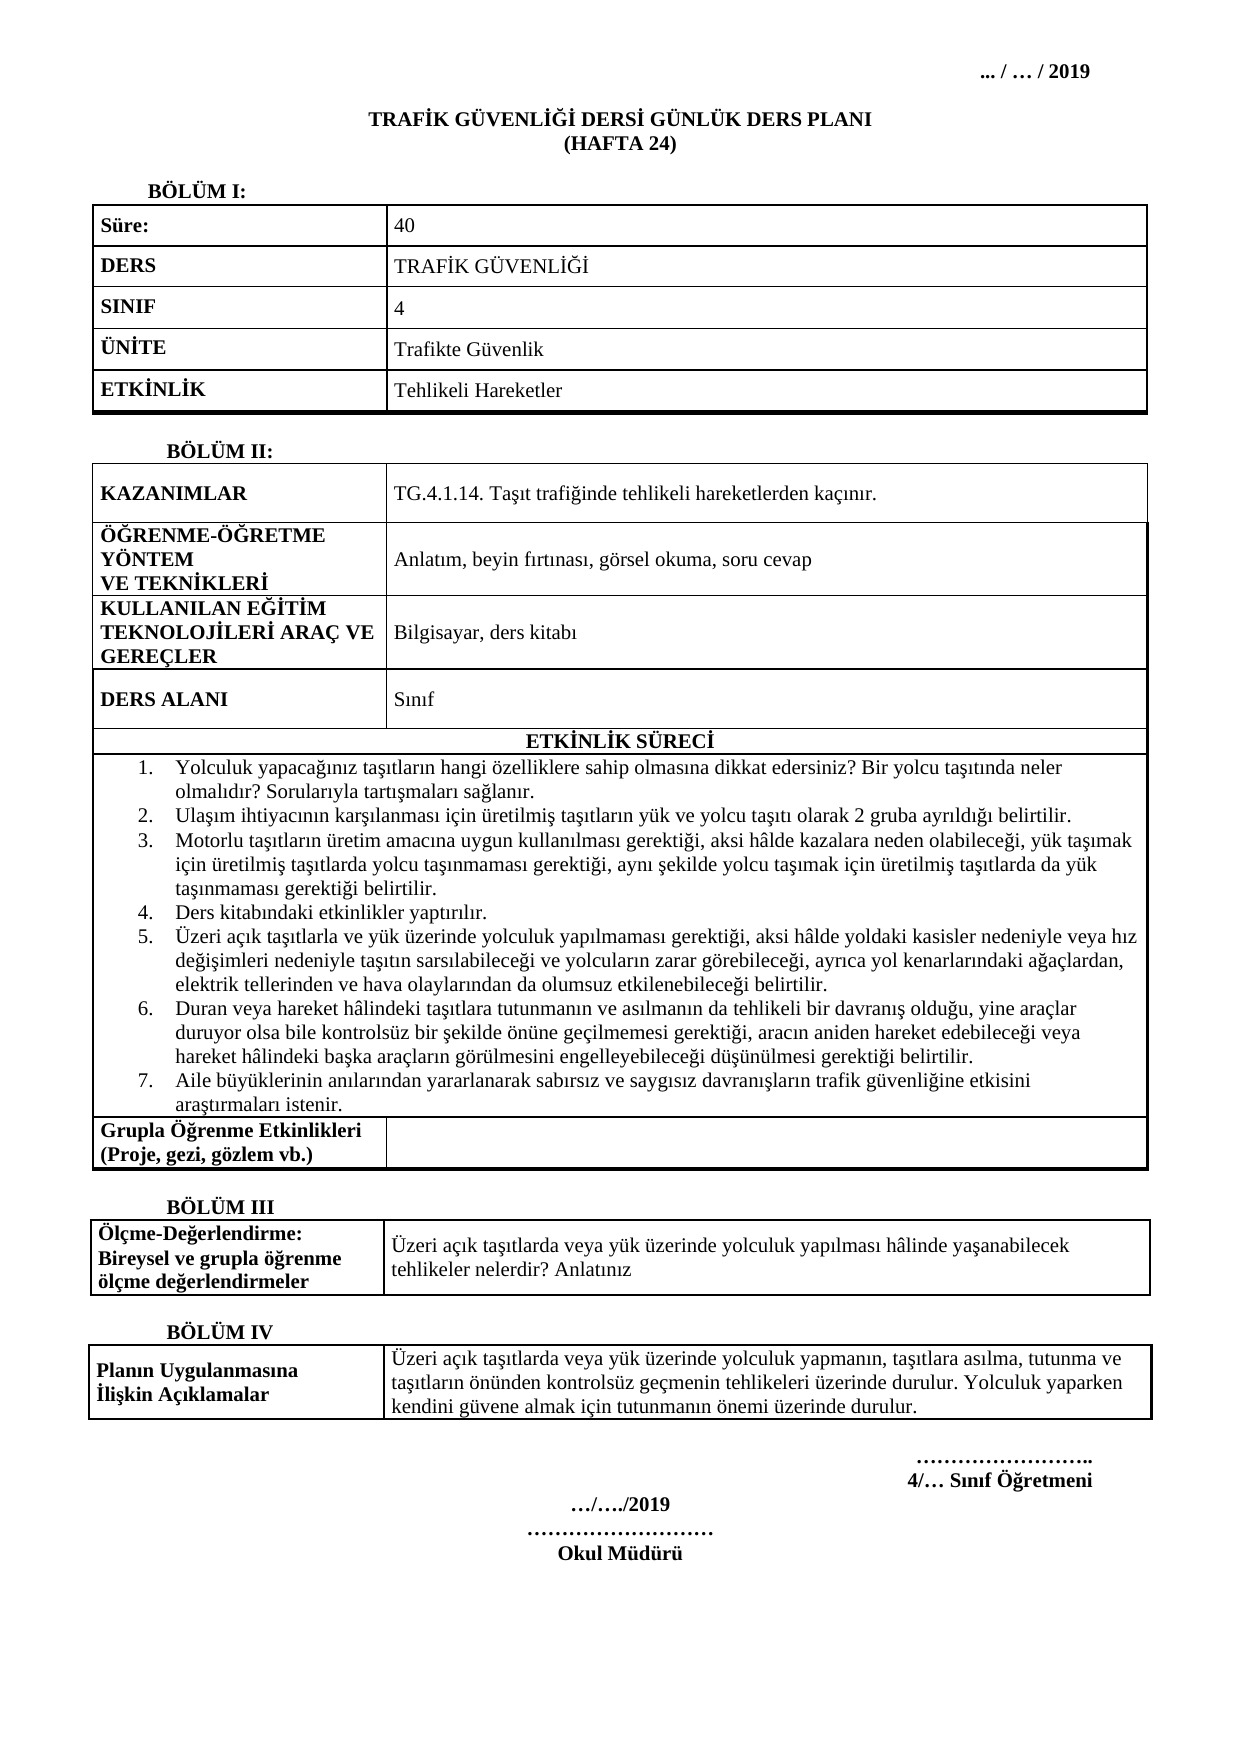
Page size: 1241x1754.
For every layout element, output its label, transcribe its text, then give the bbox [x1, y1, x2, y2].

table_cell Sınıf [387, 670, 1146, 728]
table_header TG.4.1.14. Taşıt trafiğinde tehlikeli hareketlerden kaçınır. [387, 464, 1147, 522]
table_cell Tehlikeli Hareketler [388, 371, 1146, 410]
table_cell ÖĞRENME-ÖĞRETME YÖNTEM VE TEKNİKLERİ [93, 523, 386, 595]
subtitle BÖLÜM IV [148, 1320, 1093, 1344]
text ... / … / 2019 [148, 59, 1093, 83]
text …………………….. [148, 1444, 1093, 1468]
table_cell TRAFİK GÜVENLİĞİ [388, 247, 1146, 286]
text ……………………… [148, 1516, 1093, 1540]
text …/…./2019 [148, 1492, 1093, 1516]
text (HAFTA 24) [148, 131, 1093, 155]
text BÖLÜM I: [148, 179, 1093, 203]
table_cell ETKİNLİK SÜRECİ [94, 729, 1146, 753]
table_header Üzeri açık taşıtlarda veya yük üzerinde yolculuk yapılması hâlinde yaşanabilecek tehlikeler nelerdir? Anlatınız [385, 1221, 1149, 1293]
table_cell Yolculuk yapacağınız taşıtların hangi özelliklere sahip olmasına dikkat edersiniz? Bir yolcu taşıtında neler olmalıdır? Sorularıyla tartışmaları sağlanır. Ulaşım ihtiyacının karşılanması için üretilmiş taşıtların yük ve yolcu taşıtı olarak 2 gruba ayrıldığı belirtilir. Motorlu taşıtların üretim amacına uygun kullanılması gerektiği, aksi hâlde kazalara neden olabileceği, yük taşımak için üretilmiş taşıtlarda yolcu taşınmaması gerektiği, aynı şekilde yolcu taşımak için üretilmiş taşıtlarda da yük taşınmaması gerektiği belirtilir. Ders kitabındaki etkinlikler yaptırılır. Üzeri açık taşıtlarla ve yük üzerinde yolculuk yapılmaması gerektiği, aksi hâlde yoldaki kasisler nedeniyle veya hız değişimleri nedeniyle taşıtın sarsılabileceği ve yolcuların zarar görebileceği, ayrıca yol kenarlarındaki ağaçlardan, elektrik tellerinden ve hava olaylarından da olumsuz etkilenebileceği belirtilir. Duran veya hareket hâlindeki taşıtlara tutunmanın ve asılmanın da tehlikeli bir davranış olduğu, yine araçlar duruyor olsa bile kontrolsüz bir şekilde önüne geçilmemesi gerektiği, aracın aniden hareket edebileceği veya hareket hâlindeki başka araçların görülmesini engelleyebileceği düşünülmesi gerektiği belirtilir. Aile büyüklerinin anılarından yararlanarak sabırsız ve saygısız davranışların trafik güvenliğine etkisini araştırmaları istenir. [94, 755, 1146, 1116]
table_header Planın Uygulanmasına İlişkin Açıklamalar [90, 1346, 383, 1418]
table_cell DERS [94, 247, 386, 286]
table_cell Grupla Öğrenme Etkinlikleri (Proje, gezi, gözlem vb.) [94, 1118, 386, 1166]
table_cell [387, 1118, 1146, 1166]
table_header Ölçme-Değerlendirme: Bireysel ve grupla öğrenme ölçme değerlendirmeler [92, 1221, 383, 1293]
text BÖLÜM II: [148, 439, 1093, 463]
text Okul Müdürü [148, 1540, 1093, 1564]
table_header 40 [388, 206, 1146, 245]
table_cell DERS ALANI [94, 670, 386, 728]
table_cell Bilgisayar, ders kitabı [387, 596, 1146, 668]
table_cell Trafikte Güvenlik [388, 329, 1146, 369]
table_header Üzeri açık taşıtlarda veya yük üzerinde yolculuk yapmanın, taşıtlara asılma, tutunma ve taşıtların önünden kontrolsüz geçmenin tehlikeleri üzerinde durulur. Yolculuk yaparken kendini güvene almak için tutunmanın önemi üzerinde durulur. [385, 1346, 1150, 1418]
table_cell Anlatım, beyin fırtınası, görsel okuma, soru cevap [387, 523, 1146, 595]
table_cell SINIF [94, 287, 386, 328]
text 4/… Sınıf Öğretmeni [148, 1468, 1093, 1492]
table_cell ÜNİTE [94, 329, 386, 369]
table_header KAZANIMLAR [93, 464, 386, 522]
text TRAFİK GÜVENLİĞİ DERSİ GÜNLÜK DERS PLANI [148, 107, 1093, 131]
table_cell ETKİNLİK [94, 371, 386, 410]
table_header Süre: [94, 206, 386, 245]
table_cell 4 [388, 287, 1146, 328]
subtitle BÖLÜM III [148, 1195, 1093, 1219]
table_cell KULLANILAN EĞİTİM TEKNOLOJİLERİ ARAÇ VE GEREÇLER [93, 596, 386, 668]
